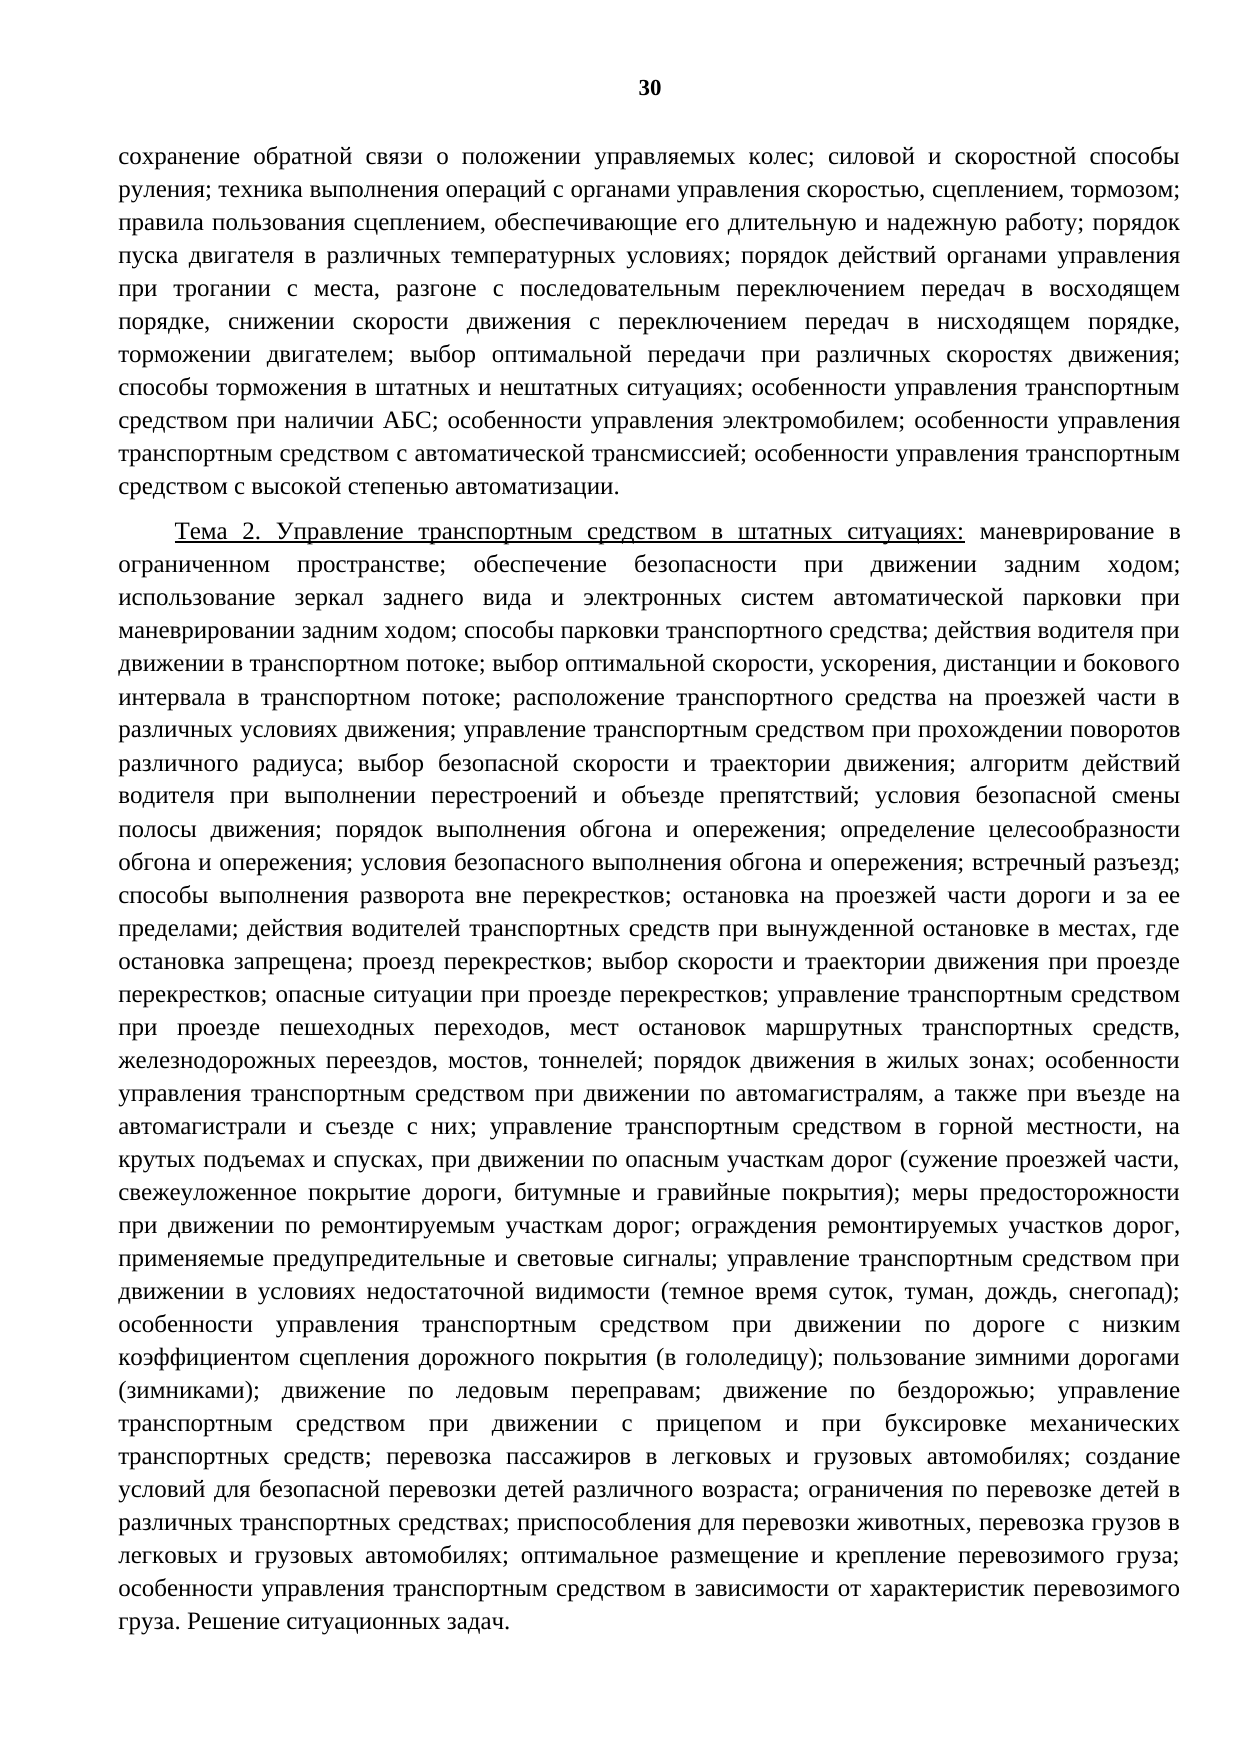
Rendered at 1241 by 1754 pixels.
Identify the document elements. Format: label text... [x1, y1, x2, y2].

text сохранение обратной связи о положении управляемых колес; силовой и скоростной способы руления; техника выполнения операций с органами управления скоростью, сцеплением, тормозом; правила пользования сцеплением, обеспечивающие его длительную и надежную работу; порядок пуска двигателя в различных температурных условиях; порядок действий органами управления при трогании с места, разгоне с последовательным переключением передач в восходящем порядке, снижении скорости движения с переключением передач в нисходящем порядке, торможении двигателем; выбор оптимальной передачи при различных скоростях движения; способы торможения в штатных и нештатных ситуациях; особенности управления транспортным средством при наличии АБС; особенности управления электромобилем; особенности управления транспортным средством с автоматической трансмиссией; особенности управления транспортным средством с высокой степенью автоматизации. [118, 141, 1181, 500]
text Тема 2. Управление транспортным средством в штатных ситуациях: маневрирование в ограниченном пространстве; обеспечение безопасности при движении задним ходом; использование зеркал заднего вида и электронных систем автоматической парковки при маневрировании задним ходом; способы парковки транспортного средства; действия водителя при движении в транспортном потоке; выбор оптимальной скорости, ускорения, дистанции и бокового интервала в транспортном потоке; расположение транспортного средства на проезжей части в различных условиях движения; управление транспортным средством при прохождении поворотов различного радиуса; выбор безопасной скорости и траектории движения; алгоритм действий водителя при выполнении перестроений и объезде препятствий; условия безопасной смены полосы движения; порядок выполнения обгона и опережения; определение целесообразности обгона и опережения; условия безопасного выполнения обгона и опережения; встречный разъезд; способы выполнения разворота вне перекрестков; остановка на проезжей части дороги и за ее пределами; действия водителей транспортных средств при вынужденной остановке в местах, где остановка запрещена; проезд перекрестков; выбор скорости и траектории движения при проезде перекрестков; опасные ситуации при проезде перекрестков; управление транспортным средством при проезде пешеходных переходов, мест остановок маршрутных транспортных средств, железнодорожных переездов, мостов, тоннелей; порядок движения в жилых зонах; особенности управления транспортным средством при движении по автомагистралям, а также при въезде на автомагистрали и съезде с них; управление транспортным средством в горной местности, на крутых подъемах и спусках, при движении по опасным участкам дорог (сужение проезжей части, свежеуложенное покрытие дороги, битумные и гравийные покрытия); меры предосторожности при движении по ремонтируемым участкам дорог; ограждения ремонтируемых участков дорог, применяемые предупредительные и световые сигналы; управление транспортным средством при движении в условиях недостаточной видимости (темное время суток, туман, дождь, снегопад); особенности управления транспортным средством при движении по дороге с низким коэффициентом сцепления дорожного покрытия (в гололедицу); пользование зимними дорогами (зимниками); движение по ледовым переправам; движение по бездорожью; управление транспортным средством при движении с прицепом и при буксировке механических транспортных средств; перевозка пассажиров в легковых и грузовых автомобилях; создание условий для безопасной перевозки детей различного возраста; ограничения по перевозке детей в различных транспортных средствах; приспособления для перевозки животных, перевозка грузов в легковых и грузовых автомобилях; оптимальное размещение и крепление перевозимого груза; особенности управления транспортным средством в зависимости от характеристик перевозимого груза. Решение ситуационных задач. [118, 516, 1181, 1635]
